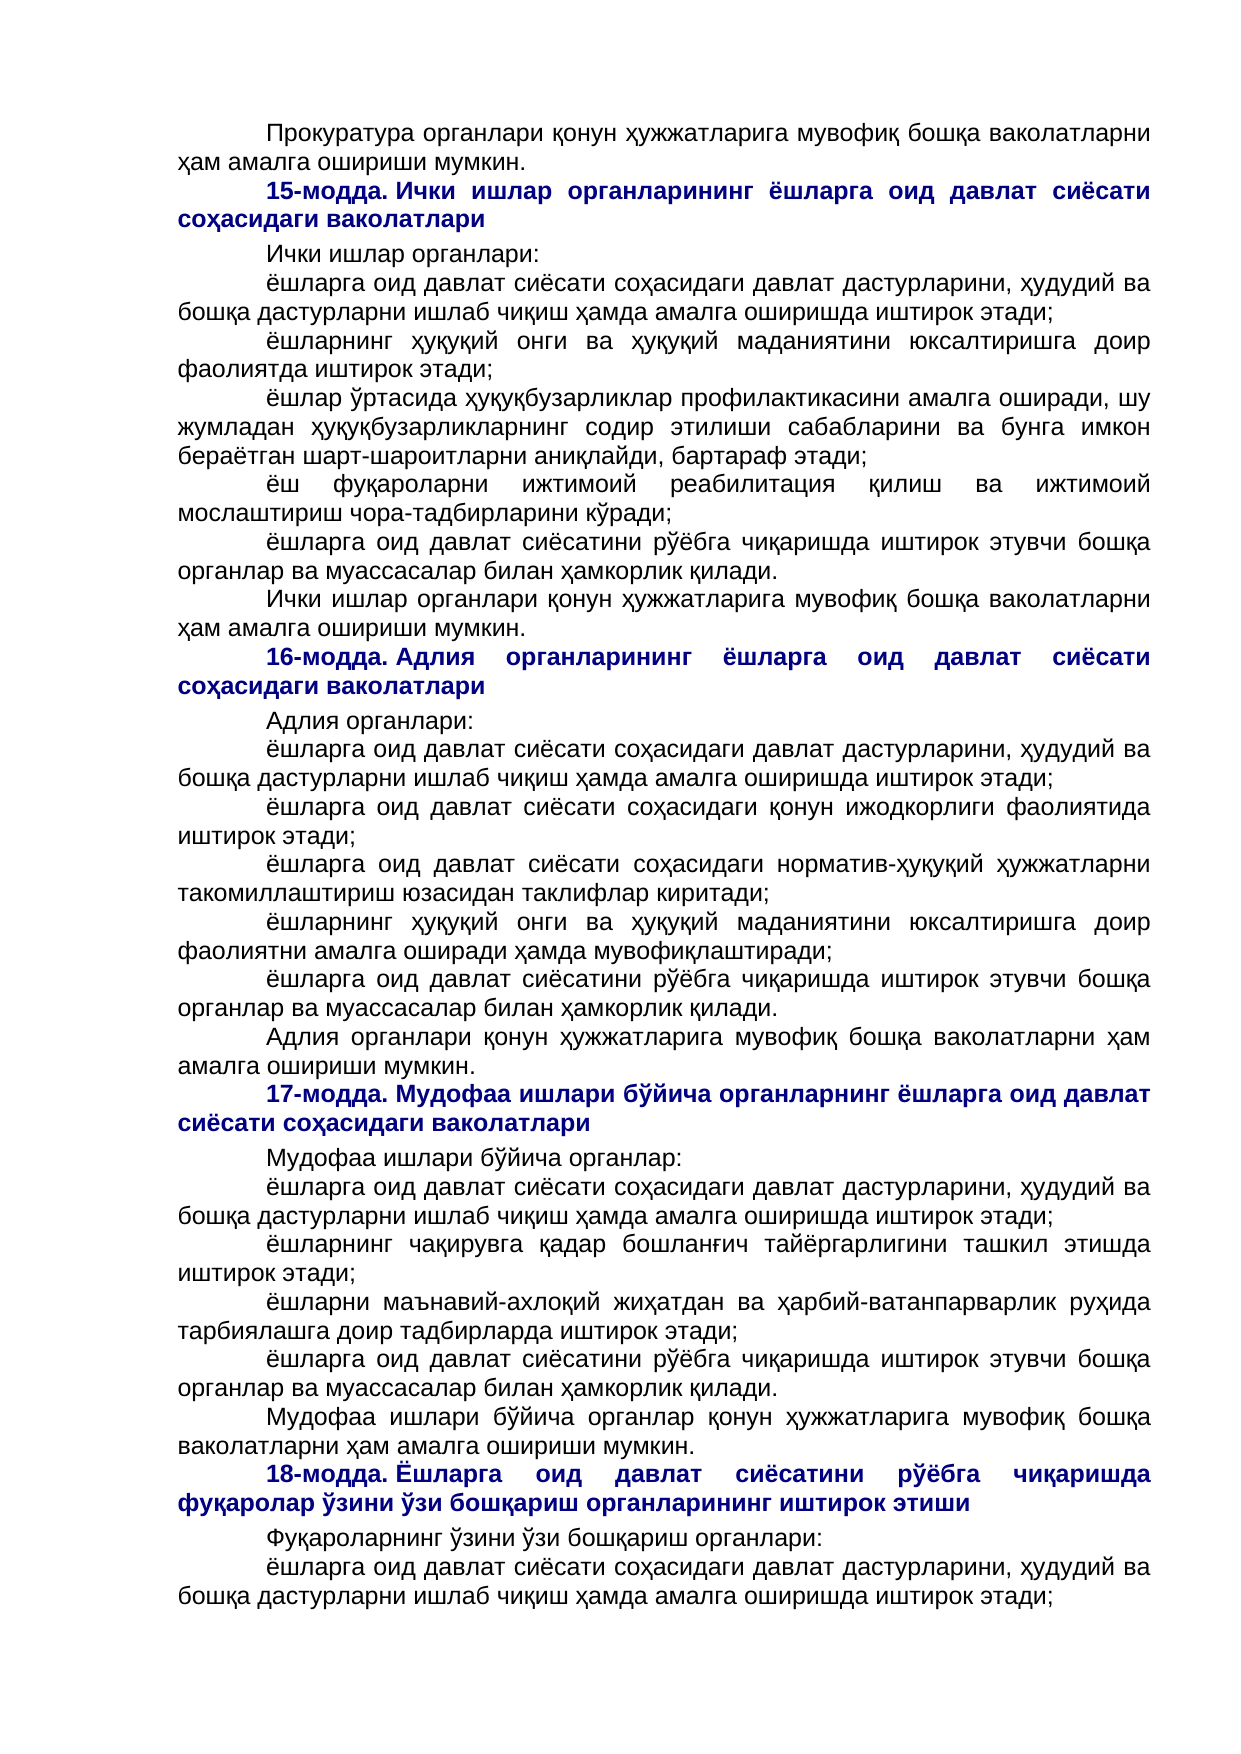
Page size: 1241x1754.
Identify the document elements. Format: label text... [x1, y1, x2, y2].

text ёшларнинг ҳуқуқий онги ва ҳуқуқий маданиятини юксалтиришга доир фаолиятда иштирок этади; [177, 326, 1152, 383]
text ёшларга оид давлат сиёсати соҳасидаги давлат дастурларини, ҳудудий ва бошқа дастурларни ишлаб чиқиш ҳамда амалга оширишда иштирок этади; [177, 1552, 1152, 1609]
text Ички ишлар органлари қонун ҳужжатларига мувофиқ бошқа ваколатларни ҳам амалга ошириши мумкин. [177, 584, 1152, 642]
text ёшларга оид давлат сиёсати соҳасидаги норматив-ҳуқуқий ҳужжатларни такомиллаштириш юзасидан таклифлар киритади; [177, 849, 1152, 907]
text Мудофаа ишлари бўйича органлар: [177, 1143, 1152, 1172]
text 15-модда. Ички ишлар органларининг ёшларга оид давлат сиёсати соҳасидаги ваколатлари [177, 176, 1152, 233]
text ёш фуқароларни ижтимоий реабилитация қилиш ва ижтимоий мослаштириш чора-тадбирларини кўради; [177, 469, 1152, 527]
text 17-модда. Мудофаа ишлари бўйича органларнинг ёшларга оид давлат сиёсати соҳасидаги ваколатлари [177, 1079, 1152, 1137]
text Фуқароларнинг ўзини ўзи бошқариш органлари: [177, 1523, 1152, 1552]
text 18-модда. Ёшларга оид давлат сиёсатини рўёбга чиқаришда фуқаролар ўзини ўзи бошқариш органларининг иштирок этиши [177, 1459, 1152, 1517]
text ёшларга оид давлат сиёсати соҳасидаги давлат дастурларини, ҳудудий ва бошқа дастурларни ишлаб чиқиш ҳамда амалга оширишда иштирок этади; [177, 1172, 1152, 1229]
text ёшларга оид давлат сиёсати соҳасидаги давлат дастурларини, ҳудудий ва бошқа дастурларни ишлаб чиқиш ҳамда амалга оширишда иштирок этади; [177, 268, 1152, 326]
text Мудофаа ишлари бўйича органлар қонун ҳужжатларига мувофиқ бошқа ваколатларни ҳам амалга ошириши мумкин. [177, 1402, 1152, 1459]
text ёшларга оид давлат сиёсати соҳасидаги давлат дастурларини, ҳудудий ва бошқа дастурларни ишлаб чиқиш ҳамда амалга оширишда иштирок этади; [177, 734, 1152, 792]
text ёшларга оид давлат сиёсатини рўёбга чиқаришда иштирок этувчи бошқа органлар ва муассасалар билан ҳамкорлик қилади. [177, 1344, 1152, 1402]
text ёшларга оид давлат сиёсатини рўёбга чиқаришда иштирок этувчи бошқа органлар ва муассасалар билан ҳамкорлик қилади. [177, 964, 1152, 1022]
text ёшларга оид давлат сиёсатини рўёбга чиқаришда иштирок этувчи бошқа органлар ва муассасалар билан ҳамкорлик қилади. [177, 527, 1152, 584]
text Прокуратура органлари қонун ҳужжатларига мувофиқ бошқа ваколатларни ҳам амалга ошириши мумкин. [177, 118, 1152, 176]
text Адлия органлари қонун ҳужжатларига мувофиқ бошқа ваколатларни ҳам амалга ошириши мумкин. [177, 1022, 1152, 1079]
text ёшларни маънавий-ахлоқий жиҳатдан ва ҳарбий-ватанпарварлик руҳида тарбиялашга доир тадбирларда иштирок этади; [177, 1287, 1152, 1344]
text Адлия органлари: [177, 706, 1152, 734]
text 16-модда. Адлия органларининг ёшларга оид давлат сиёсати соҳасидаги ваколатлари [177, 642, 1152, 699]
text ёшларнинг чақирувга қадар бошланғич тайёргарлигини ташкил этишда иштирок этади; [177, 1229, 1152, 1287]
text ёшларнинг ҳуқуқий онги ва ҳуқуқий маданиятини юксалтиришга доир фаолиятни амалга оширади ҳамда мувофиқлаштиради; [177, 907, 1152, 964]
text ёшларга оид давлат сиёсати соҳасидаги қонун ижодкорлиги фаолиятида иштирок этади; [177, 792, 1152, 849]
text Ички ишлар органлари: [177, 239, 1152, 268]
